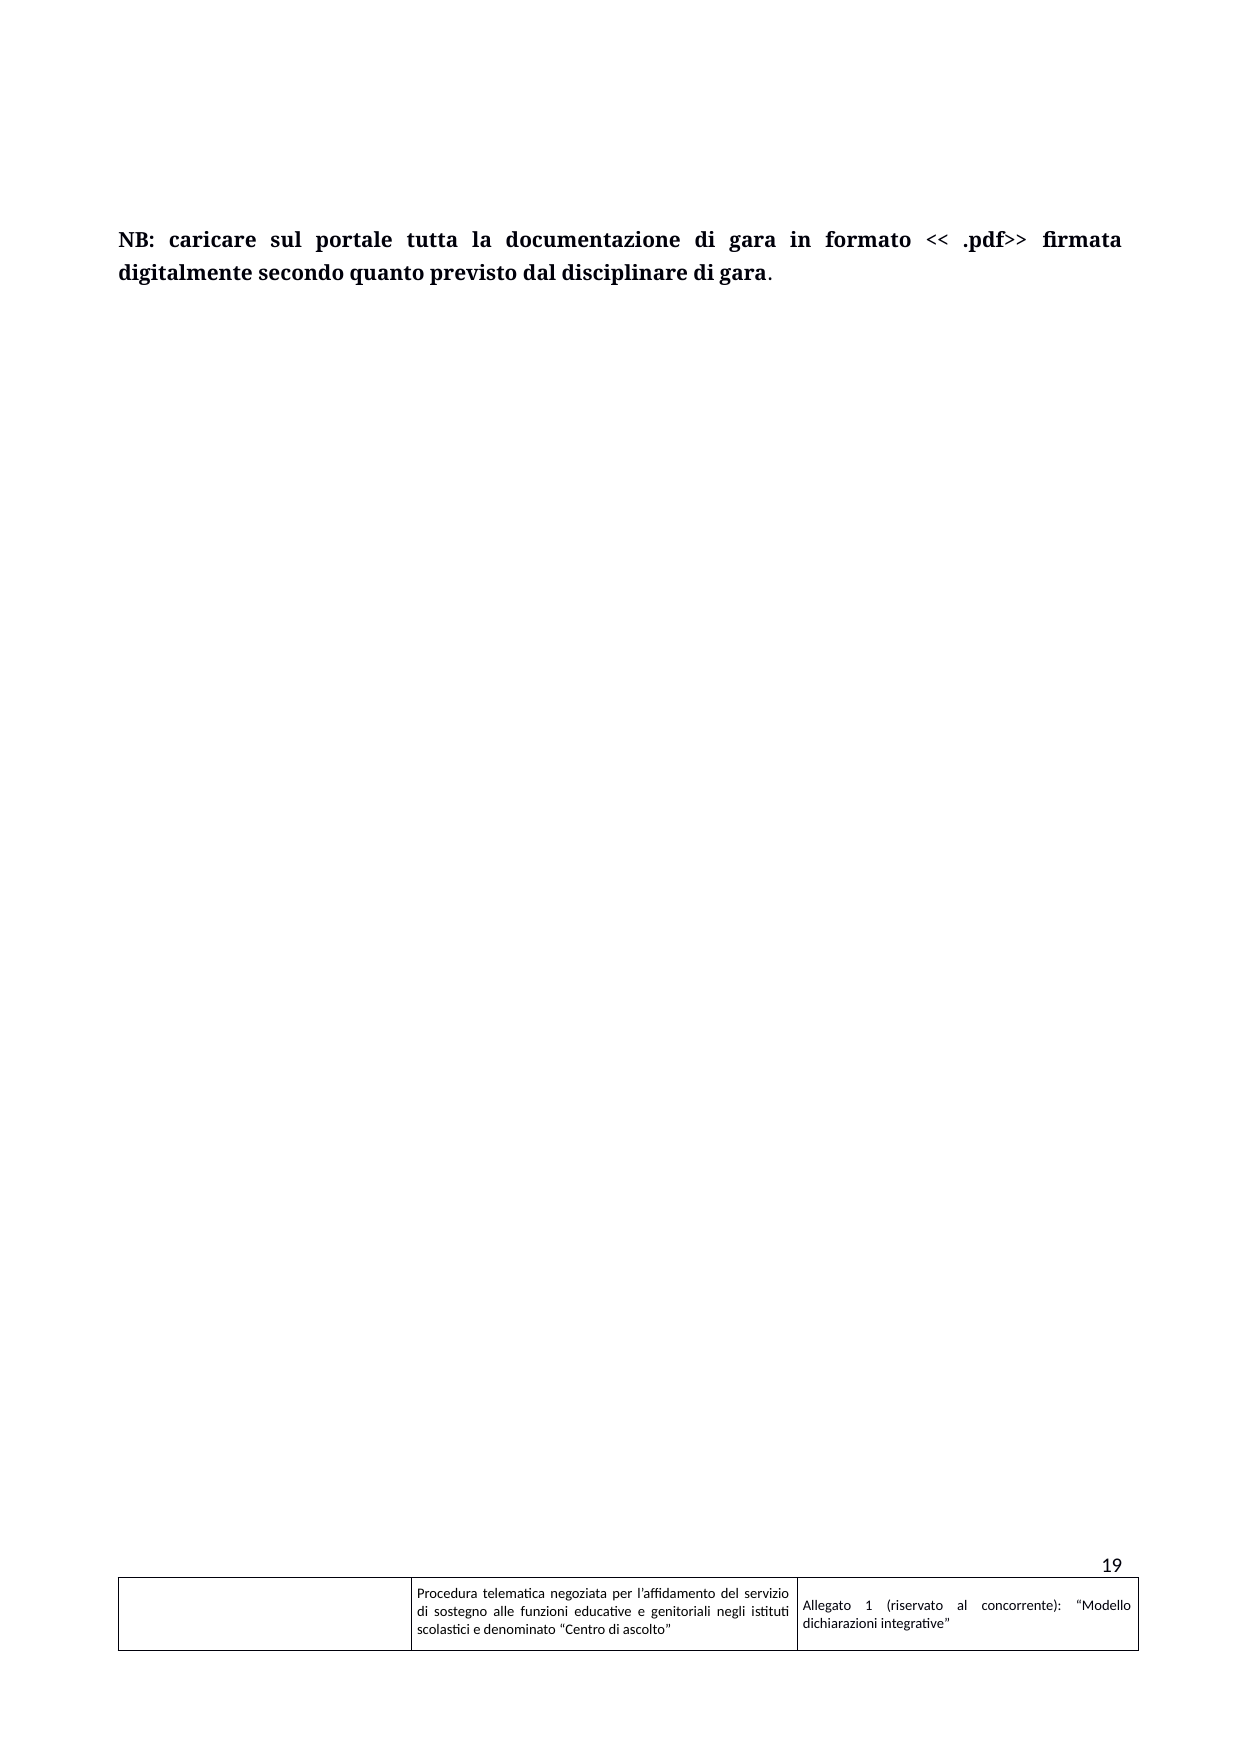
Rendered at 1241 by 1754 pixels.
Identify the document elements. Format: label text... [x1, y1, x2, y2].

text NB: caricare sul portale tutta la documentazione di gara in formato << .pdf>> firmata digitalmente secondo quanto previsto dal disciplinare di gara. [118, 225, 1122, 286]
